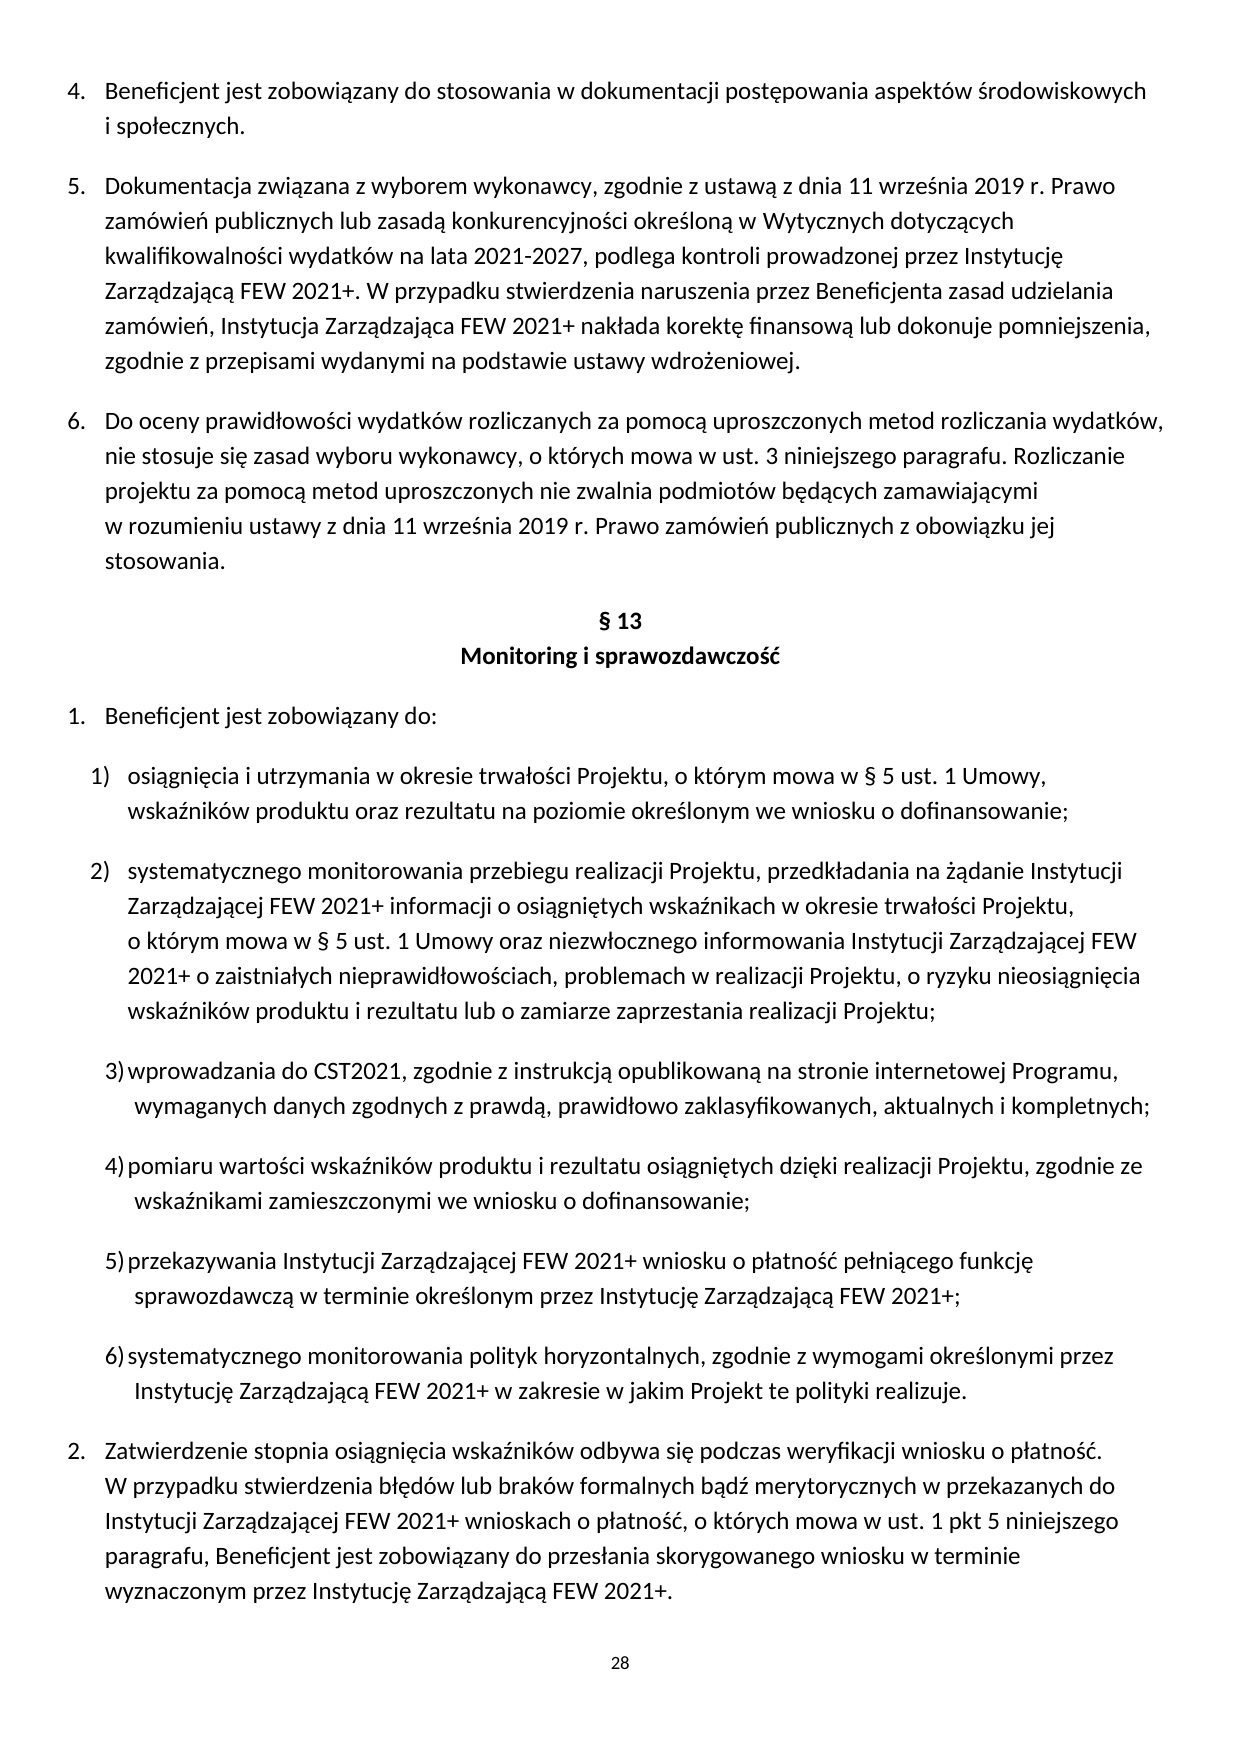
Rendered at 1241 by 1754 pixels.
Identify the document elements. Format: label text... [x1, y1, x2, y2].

subtitle Monitoring i sprawozdawczość [75, 640, 1165, 671]
list pomiaru wartości wskaźników produktu i rezultatu osiągniętych dzięki realizacji Projektu, zgodnie ze wskaźnikami zamieszczonymi we wniosku o dofinansowanie; [104, 1150, 1165, 1216]
list osiągnięcia i utrzymania w okresie trwałości Projektu, o którym mowa w § 5 ust. 1 Umowy, wskaźników produktu oraz rezultatu na poziomie określonym we wniosku o dofinansowanie; [90, 760, 1165, 826]
subtitle § 13 [75, 605, 1165, 636]
list Do oceny prawidłowości wydatków rozliczanych za pomocą uproszczonych metod rozliczania wydatków, nie stosuje się zasad wyboru wykonawcy, o których mowa w ust. 3 niniejszego paragrafu. Rozliczanie projektu za pomocą metod uproszczonych nie zwalnia podmiotów będących zamawiającymi w rozumieniu ustawy z dnia 11 września 2019 r. Prawo zamówień publicznych z obowiązku jej stosowania. [67, 405, 1165, 576]
list przekazywania Instytucji Zarządzającej FEW 2021+ wniosku o płatność pełniącego funkcję sprawozdawczą w terminie określonym przez Instytucję Zarządzającą FEW 2021+; [104, 1245, 1165, 1311]
list Dokumentacja związana z wyborem wykonawcy, zgodnie z ustawą z dnia 11 września 2019 r. Prawo zamówień publicznych lub zasadą konkurencyjności określoną w Wytycznych dotyczących kwalifikowalności wydatków na lata 2021-2027, podlega kontroli prowadzonej przez Instytucję Zarządzającą FEW 2021+. W przypadku stwierdzenia naruszenia przez Beneficjenta zasad udzielania zamówień, Instytucja Zarządzająca FEW 2021+ nakłada korektę finansową lub dokonuje pomniejszenia, zgodnie z przepisami wydanymi na podstawie ustawy wdrożeniowej. [67, 170, 1165, 376]
list Zatwierdzenie stopnia osiągnięcia wskaźników odbywa się podczas weryfikacji wniosku o płatność. W przypadku stwierdzenia błędów lub braków formalnych bądź merytorycznych w przekazanych do Instytucji Zarządzającej FEW 2021+ wnioskach o płatność, o których mowa w ust. 1 pkt 5 niniejszego paragrafu, Beneficjent jest zobowiązany do przesłania skorygowanego wniosku w terminie wyznaczonym przez Instytucję Zarządzającą FEW 2021+. [67, 1435, 1165, 1606]
list Beneficjent jest zobowiązany do stosowania w dokumentacji postępowania aspektów środowiskowych i społecznych. [67, 75, 1165, 141]
list wprowadzania do CST2021, zgodnie z instrukcją opublikowaną na stronie internetowej Programu, wymaganych danych zgodnych z prawdą, prawidłowo zaklasyfikowanych, aktualnych i kompletnych; [104, 1055, 1165, 1121]
list systematycznego monitorowania polityk horyzontalnych, zgodnie z wymogami określonymi przez Instytucję Zarządzającą FEW 2021+ w zakresie w jakim Projekt te polityki realizuje. [104, 1340, 1165, 1406]
list systematycznego monitorowania przebiegu realizacji Projektu, przedkładania na żądanie Instytucji Zarządzającej FEW 2021+ informacji o osiągniętych wskaźnikach w okresie trwałości Projektu, o którym mowa w § 5 ust. 1 Umowy oraz niezwłocznego informowania Instytucji Zarządzającej FEW 2021+ o zaistniałych nieprawidłowościach, problemach w realizacji Projektu, o ryzyku nieosiągnięcia wskaźników produktu i rezultatu lub o zamiarze zaprzestania realizacji Projektu; [90, 855, 1165, 1026]
list Beneficjent jest zobowiązany do: [67, 700, 1165, 731]
